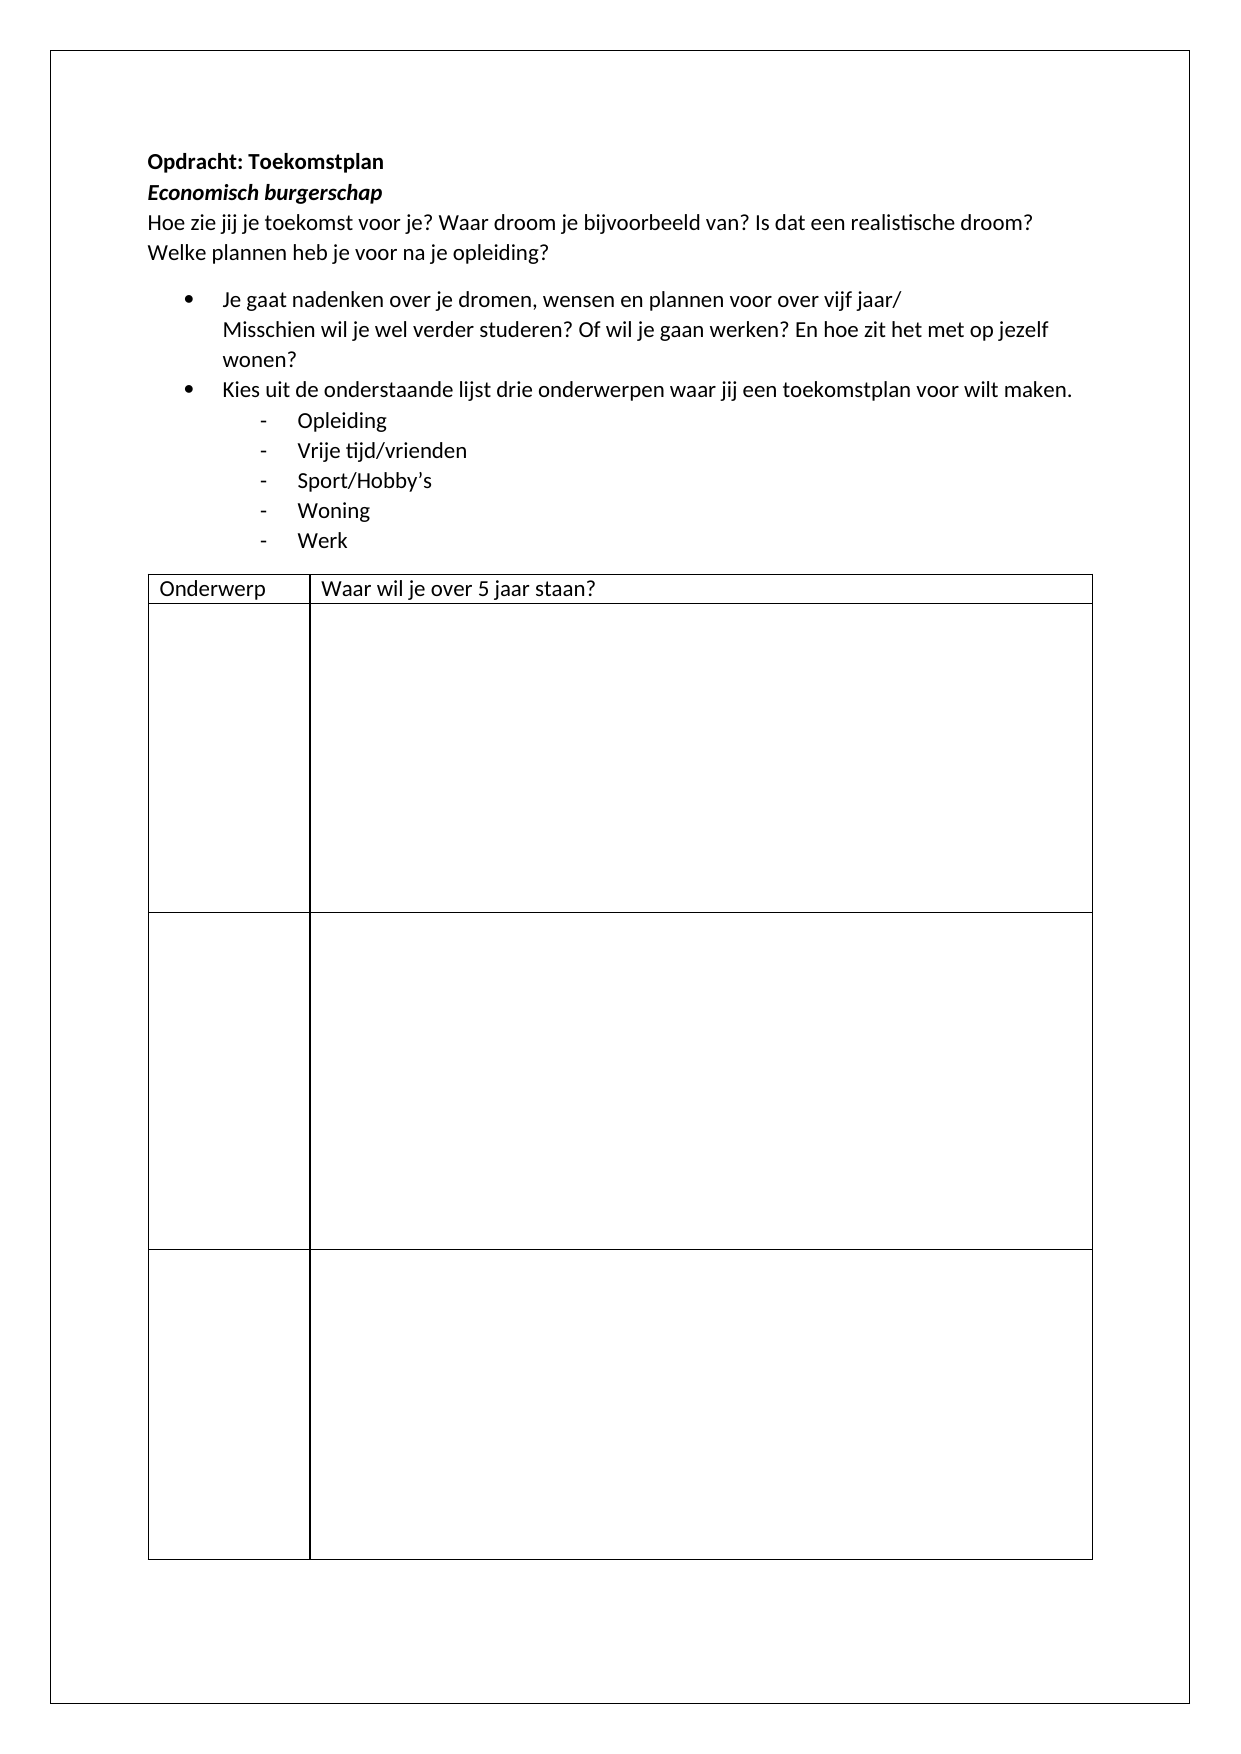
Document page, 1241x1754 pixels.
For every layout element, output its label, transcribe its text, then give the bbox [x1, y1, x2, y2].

table_cell [311, 913, 1092, 1249]
list Kies uit de onderstaande lijst drie onderwerpen waar jij een toekomstplan voor wilt maken. [185, 376, 1093, 404]
table_header Onderwerp [149, 575, 309, 603]
table_cell [149, 604, 309, 912]
list Misschien wil je wel verder studeren? Of wil je gaan werken? En hoe zit het met op jezelf wonen? [222, 315, 1093, 373]
table_cell [149, 1250, 309, 1558]
list Opleiding [260, 406, 1093, 434]
list Vrije tijd/vrienden [260, 436, 1093, 464]
table_header Waar wil je over 5 jaar staan? [311, 575, 1092, 603]
text Economisch burgerschap [147, 178, 1093, 206]
list Woning [260, 496, 1093, 524]
list Sport/Hobby’s [260, 466, 1093, 494]
table_cell [311, 604, 1092, 912]
table_cell [149, 913, 309, 1249]
list Werk [260, 527, 1093, 555]
text Hoe zie jij je toekomst voor je? Waar droom je bijvoorbeeld van? Is dat een realistische droom? Welke plannen heb je voor na je opleiding? [147, 208, 1093, 266]
text Opdracht: Toekomstplan [147, 147, 1093, 176]
table_cell [311, 1250, 1092, 1558]
list Je gaat nadenken over je dromen, wensen en plannen voor over vijf jaar/ [185, 285, 1093, 313]
